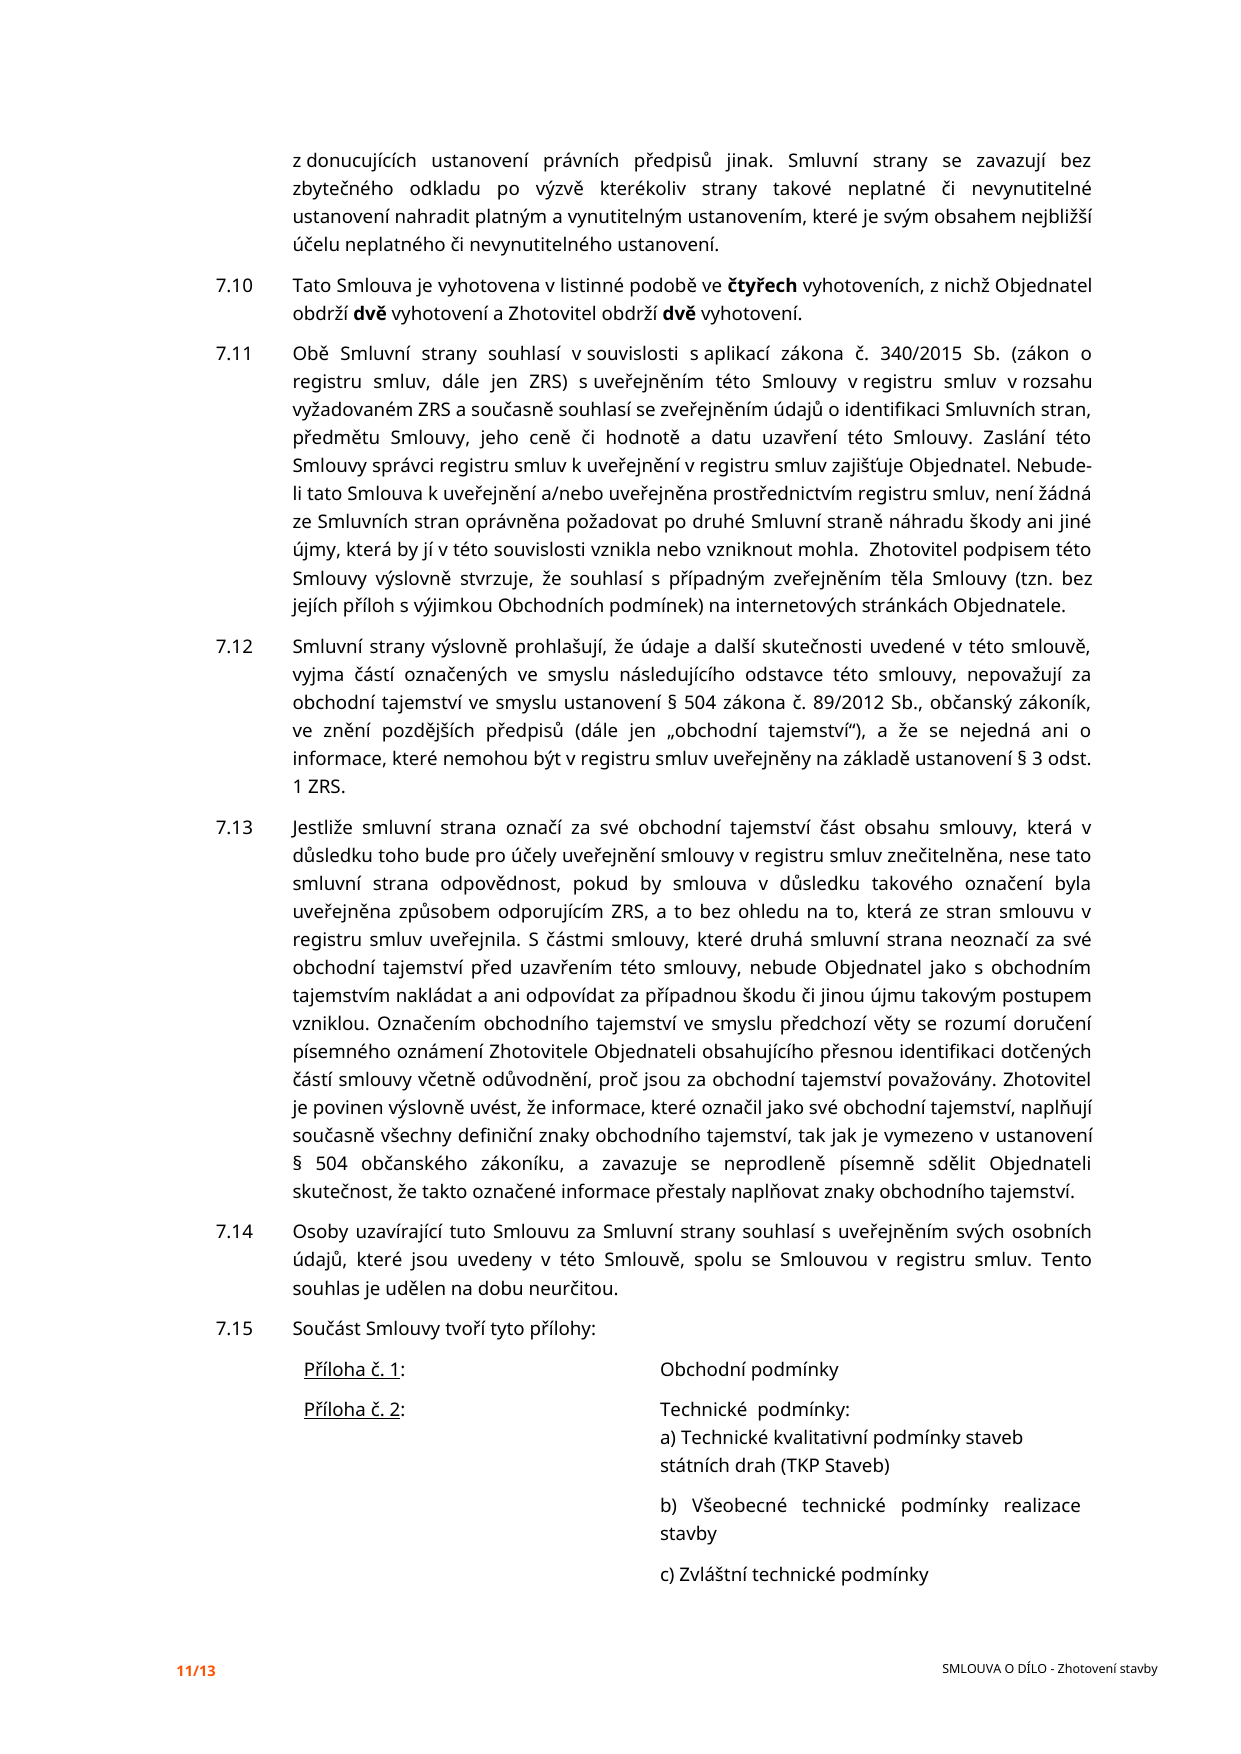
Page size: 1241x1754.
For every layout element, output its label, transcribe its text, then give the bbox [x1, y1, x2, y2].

text Osoby uzavírající tuto Smlouvu za Smluvní strany souhlasí s uveřejněním svých osobních údajů, které jsou uvedeny v této Smlouvě, spolu se Smlouvou v registru smluv. Tento souhlas je udělen na dobu neurčitou. [216, 1219, 1093, 1300]
table_header Obchodní podmínky [572, 1356, 1093, 1396]
table_cell Příloha č. 2: [216, 1396, 572, 1601]
table_cell Technické podmínky: a) Technické kvalitativní podmínky staveb státních drah (TKP Staveb) b) Všeobecné technické podmínky realizace stavby c) Zvláštní technické podmínky [572, 1396, 1093, 1601]
text Jestliže smluvní strana označí za své obchodní tajemství část obsahu smlouvy, která v důsledku toho bude pro účely uveřejnění smlouvy v registru smluv znečitelněna, nese tato smluvní strana odpovědnost, pokud by smlouva v důsledku takového označení byla uveřejněna způsobem odporujícím ZRS, a to bez ohledu na to, která ze stran smlouvu v registru smluv uveřejnila. S částmi smlouvy, které druhá smluvní strana neoznačí za své obchodní tajemství před uzavřením této smlouvy, nebude Objednatel jako s obchodním tajemstvím nakládat a ani odpovídat za případnou škodu či jinou újmu takovým postupem vzniklou. Označením obchodního tajemství ve smyslu předchozí věty se rozumí doručení písemného oznámení Zhotovitele Objednateli obsahujícího přesnou identifikaci dotčených částí smlouvy včetně odůvodnění, proč jsou za obchodní tajemství považovány. Zhotovitel je povinen výslovně uvést, že informace, které označil jako své obchodní tajemství, naplňují současně všechny definiční znaky obchodního tajemství, tak jak je vymezeno v ustanovení § 504 občanského zákoníku, a zavazuje se neprodleně písemně sdělit Objednateli skutečnost, že takto označené informace přestaly naplňovat znaky obchodního tajemství. [216, 814, 1093, 1204]
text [216, 147, 1093, 257]
table_header Příloha č. 1: [216, 1356, 572, 1396]
text Smluvní strany výslovně prohlašují, že údaje a další skutečnosti uvedené v této smlouvě, vyjma částí označených ve smyslu následujícího odstavce této smlouvy, nepovažují za obchodní tajemství ve smyslu ustanovení § 504 zákona č. 89/2012 Sb., občanský zákoník, ve znění pozdějších předpisů (dále jen „obchodní tajemství“), a že se nejedná ani o informace, které nemohou být v registru smluv uveřejněny na základě ustanovení § 3 odst. 1 ZRS. [216, 633, 1093, 799]
text Součást Smlouvy tvoří tyto přílohy: [216, 1315, 1093, 1341]
text Obě Smluvní strany souhlasí v souvislosti s aplikací zákona č. 340/2015 Sb. (zákon o registru smluv, dále jen ZRS) s uveřejněním této Smlouvy v registru smluv v rozsahu vyžadovaném ZRS a současně souhlasí se zveřejněním údajů o identifikaci Smluvních stran, předmětu Smlouvy, jeho ceně či hodnotě a datu uzavření této Smlouvy. Zaslání této Smlouvy správci registru smluv k uveřejnění v registru smluv zajišťuje Objednatel. Nebude-li tato Smlouva k uveřejnění a/nebo uveřejněna prostřednictvím registru smluv, není žádná ze Smluvních stran oprávněna požadovat po druhé Smluvní straně náhradu škody ani jiné újmy, která by jí v této souvislosti vznikla nebo vzniknout mohla. Zhotovitel podpisem této Smlouvy výslovně stvrzuje, že souhlasí s případným zveřejněním těla Smlouvy (tzn. bez jejích příloh s výjimkou Obchodních podmínek) na internetových stránkách Objednatele. [216, 341, 1093, 618]
text Tato Smlouva je vyhotovena v listinné podobě ve čtyřech vyhotoveních, z nichž Objednatel obdrží dvě vyhotovení a Zhotovitel obdrží dvě vyhotovení. [216, 272, 1093, 326]
